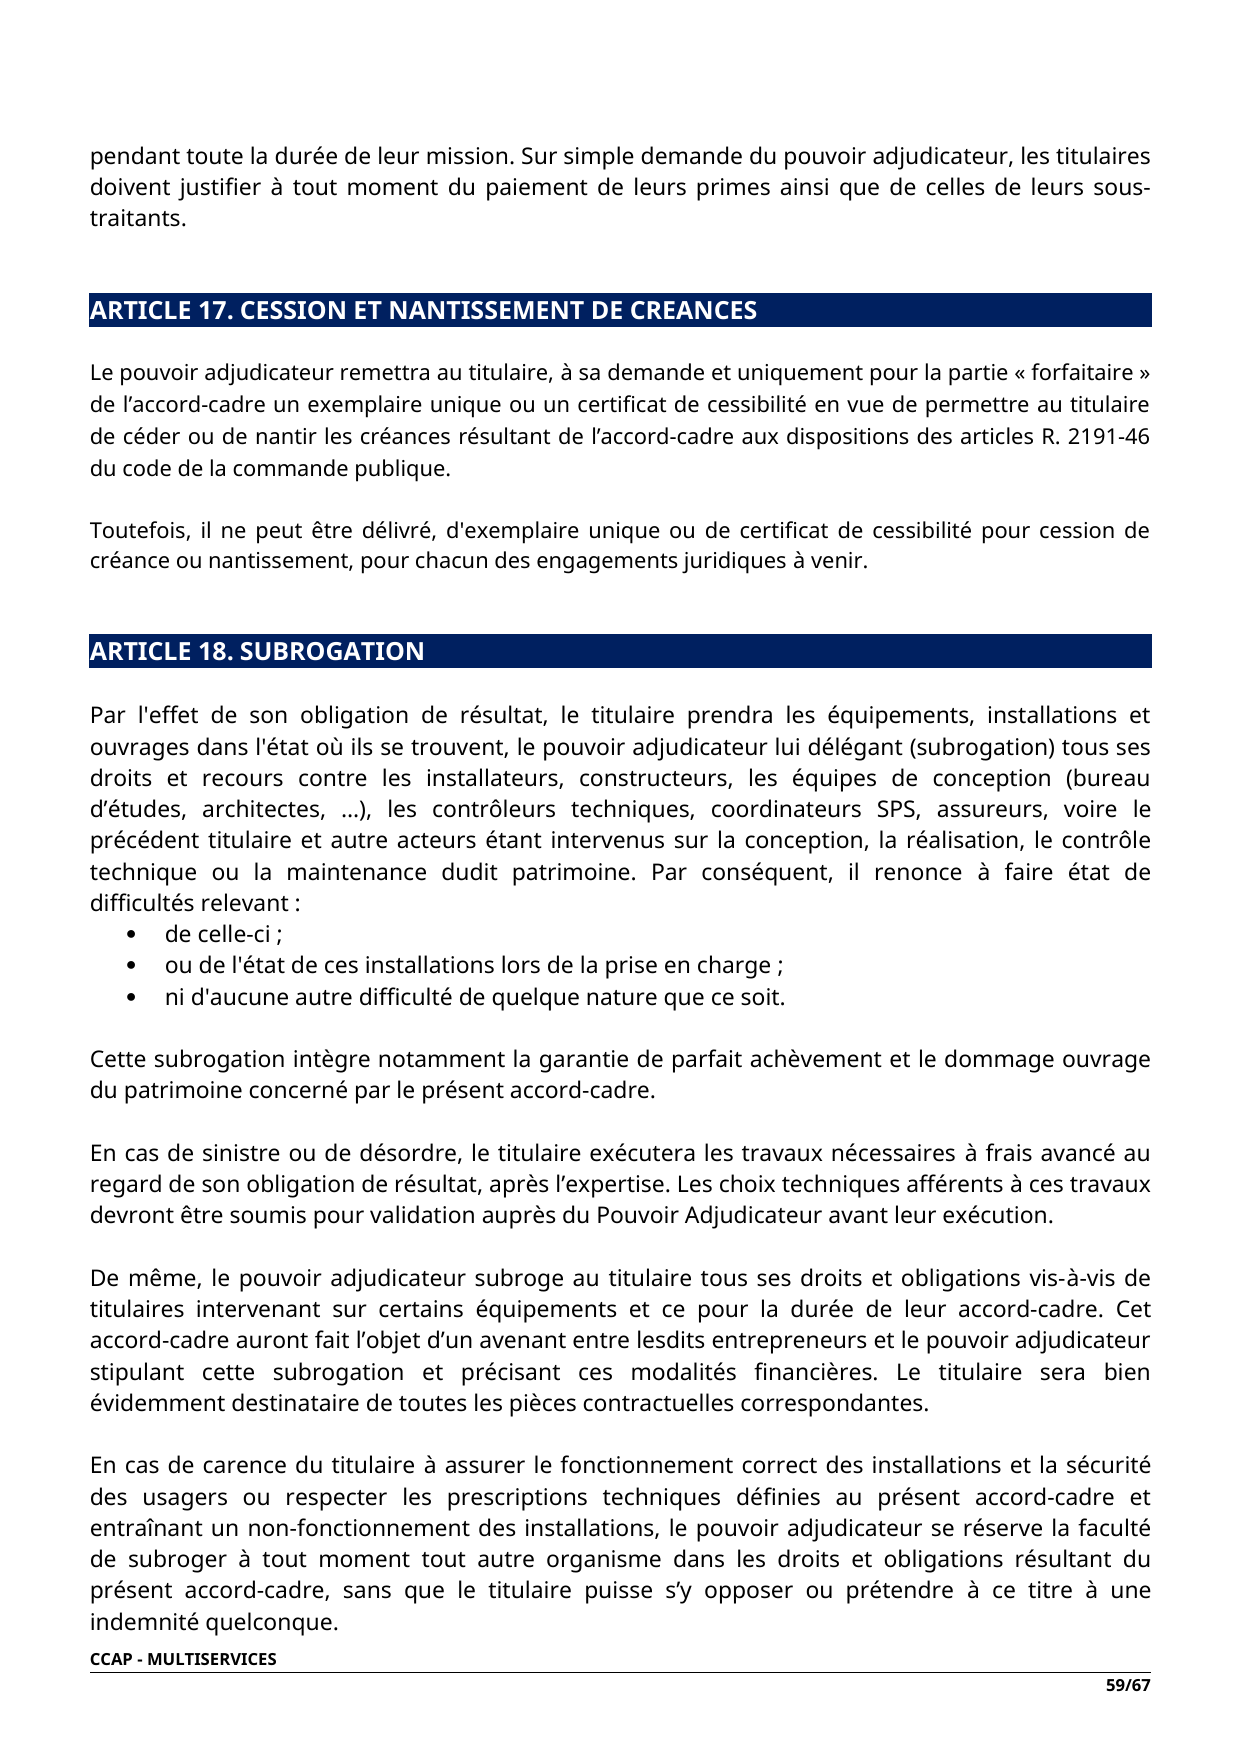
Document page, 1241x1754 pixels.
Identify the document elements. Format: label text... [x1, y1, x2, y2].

list ni d'aucune autre difficulté de quelque nature que ce soit. [127, 981, 1152, 1012]
text En cas de carence du titulaire à assurer le fonctionnement correct des installations et la sécurité des usagers ou respecter les prescriptions techniques définies au présent accord-cadre et entraînant un non-fonctionnement des installations, le pouvoir adjudicateur se réserve la faculté de subroger à tout moment tout autre organisme dans les droits et obligations résultant du présent accord-cadre, sans que le titulaire puisse s’y opposer ou prétendre à ce titre à une indemnité quelconque. [89, 1449, 1152, 1637]
text De même, le pouvoir adjudicateur subroge au titulaire tous ses droits et obligations vis-à-vis de titulaires intervenant sur certains équipements et ce pour la durée de leur accord-cadre. Cet accord-cadre auront fait l’objet d’un avenant entre lesdits entrepreneurs et le pouvoir adjudicateur stipulant cette subrogation et précisant ces modalités financières. Le titulaire sera bien évidemment destinataire de toutes les pièces contractuelles correspondantes. [89, 1262, 1152, 1418]
list de celle-ci ; [127, 918, 1152, 949]
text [89, 139, 1152, 233]
text Toutefois, il ne peut être délivré, d'exemplaire unique ou de certificat de cessibilité pour cession de créance ou nantissement, pour chacun des engagements juridiques à venir. [89, 515, 1152, 574]
list ou de l'état de ces installations lors de la prise en charge ; [127, 949, 1152, 981]
text Le pouvoir adjudicateur remettra au titulaire, à sa demande et uniquement pour la partie « forfaitaire » de l’accord-cadre un exemplaire unique ou un certificat de cessibilité en vue de permettre au titulaire de céder ou de nantir les créances résultant de l’accord-cadre aux dispositions des articles R. 2191-46 du code de la commande publique. [89, 357, 1152, 483]
text Par l'effet de son obligation de résultat, le titulaire prendra les équipements, installations et ouvrages dans l'état où ils se trouvent, le pouvoir adjudicateur lui délégant (subrogation) tous ses droits et recours contre les installateurs, constructeurs, les équipes de conception (bureau d’études, architectes, …), les contrôleurs techniques, coordinateurs SPS, assureurs, voire le précédent titulaire et autre acteurs étant intervenus sur la conception, la réalisation, le contrôle technique ou la maintenance dudit patrimoine. Par conséquent, il renonce à faire état de difficultés relevant : [89, 699, 1152, 918]
text En cas de sinistre ou de désordre, le titulaire exécutera les travaux nécessaires à frais avancé au regard de son obligation de résultat, après l’expertise. Les choix techniques afférents à ces travaux devront être soumis pour validation auprès du Pouvoir Adjudicateur avant leur exécution. [89, 1137, 1152, 1231]
text Cette subrogation intègre notamment la garantie de parfait achèvement et le dommage ouvrage du patrimoine concerné par le présent accord-cadre. [89, 1043, 1152, 1106]
list CESSION ET NANTISSEMENT DE CREANCES [89, 293, 1152, 327]
list SUBROGATION [89, 634, 1152, 668]
